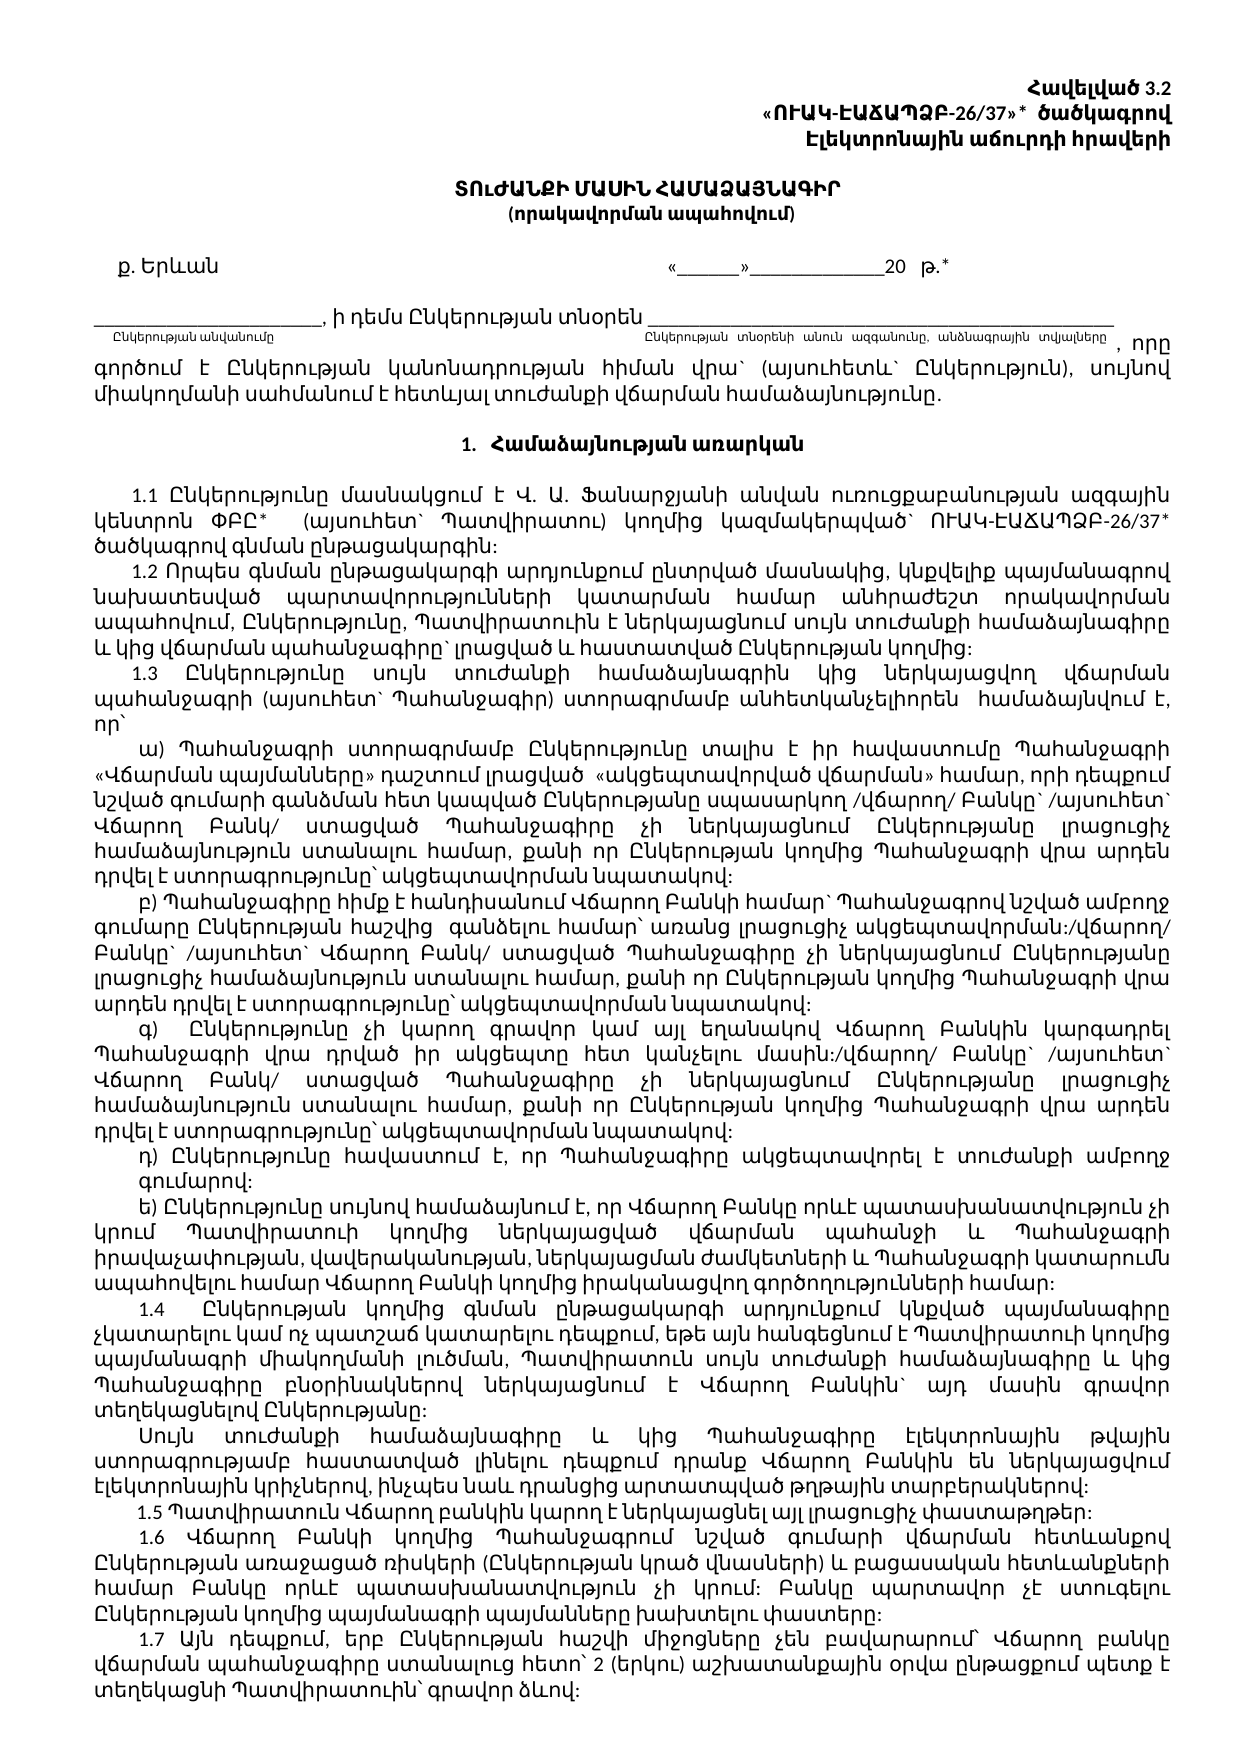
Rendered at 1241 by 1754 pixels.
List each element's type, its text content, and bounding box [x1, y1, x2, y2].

text բ) Պահանջագիրը հիմք է հանդիսանում Վճարող Բանկի համար` Պահանջագրով նշված ամբողջ գումարը Ընկերության հաշվից գանձելու համար՝ առանց լրացուցիչ ակցեպտավորման:/վճարող/ Բանկը` /այսուհետ` Վճարող Բանկ/ ստացված Պահանջագիրը չի ներկայացնում Ընկերությանը լրացուցիչ համաձայնություն ստանալու համար, քանի որ Ընկերության կողմից Պահանջագրի վրա արդեն դրվել է ստորագրությունը՝ ակցեպտավորման նպատակով: [94, 889, 1171, 1016]
text 1.7 Այն դեպքում, երբ Ընկերության հաշվի միջոցները չեն բավարարում՝ Վճարող բանկը վճարման պահանջագիրը ստանալուց հետո՝ 2 (երկու) աշխատանքային օրվա ընթացքում պետք է տեղեկացնի Պատվիրատուին՝ գրավոր ձևով: [94, 1626, 1171, 1702]
text Հավելված 3.2 [94, 75, 1171, 100]
text 1.5 Պատվիրատուն Վճարող բանկին կարող է ներկայացնել այլ լրացուցիչ փաստաթղթեր: [94, 1499, 1171, 1524]
text 1.6 Վճարող Բանկի կողմից Պահանջագրում նշված գումարի վճարման հետևանքով Ընկերության առաջացած ռիսկերի (Ընկերության կրած վնասների) և բացասական հետևանքների համար Բանկը որևէ պատասխանատվություն չի կրում: Բանկը պարտավոր չէ ստուգելու Ընկերության կողմից պայմանագրի պայմանները խախտելու փաստերը: [94, 1524, 1171, 1626]
text ՏՈւԺԱՆՔԻ ՄԱՍԻՆ ՀԱՄԱՁԱՅՆԱԳԻՐ [94, 177, 1171, 202]
text 1. Համաձայնության առարկան [94, 432, 1171, 457]
text 1.1 Ընկերությունը մասնակցում է Վ. Ա. Ֆանարջյանի անվան ուռուցքաբանության ազգային կենտրոն ՓԲԸ* (այսուհետ` Պատվիրատու) կողմից կազմակերպված` ՈՒԱԿ-ԷԱՃԱՊՁԲ-26/37* ծածկագրով գնման ընթացակարգին: [94, 482, 1171, 559]
text գ) Ընկերությունը չի կարող գրավոր կամ այլ եղանակով Վճարող Բանկին կարգադրել Պահանջագրի վրա դրված իր ակցեպտը հետ կանչելու մասին:/վճարող/ Բանկը` /այսուհետ` Վճարող Բանկ/ ստացված Պահանջագիրը չի ներկայացնում Ընկերությանը լրացուցիչ համաձայնություն ստանալու համար, քանի որ Ընկերության կողմից Պահանջագրի վրա արդեն դրվել է ստորագրությունը՝ ակցեպտավորման նպատակով: [94, 1016, 1171, 1143]
text Ընկերության անվանումը Ընկերության տնօրենի անուն ազգանունը, անձնագրային տվյալները , որը գործում է Ընկերության կանոնադրության հիման վրա` (այսուհետև` Ընկերություն), սույնով միակողմանի սահմանում է հետևյալ տուժանքի վճարման համաձայնությունը. [94, 330, 1171, 406]
text «ՈՒԱԿ-ԷԱՃԱՊՁԲ-26/37»* ծածկագրով [94, 100, 1171, 126]
text Սույն տուժանքի համաձայնագիրը և կից Պահանջագիրը էլեկտրոնային թվային ստորագրությամբ հաստատված լինելու դեպքում դրանք Վճարող Բանկին են ներկայացվում էլեկտրոնային կրիչներով, ինչպես նաև դրանցից արտատպված թղթային տարբերակներով: [94, 1423, 1171, 1499]
text ______________________, ի դեմս Ընկերության տնօրեն _____________________________________________ [94, 304, 1171, 330]
text 1.4 Ընկերության կողմից գնման ընթացակարգի արդյունքում կնքված պայմանագիրը չկատարելու կամ ոչ պատշաճ կատարելու դեպքում, եթե այն հանգեցնում է Պատվիրատուի կողմից պայմանագրի միակողմանի լուծման, Պատվիրատուն սույն տուժանքի համաձայնագիրը և կից Պահանջագիրը բնօրինակներով ներկայացնում է Վճարող Բանկին` այդ մասին գրավոր տեղեկացնելով Ընկերությանը: [94, 1296, 1171, 1423]
text 1.3 Ընկերությունը սույն տուժանքի համաձայնագրին կից ներկայացվող վճարման պահանջագրի (այսուհետ` Պահանջագիր) ստորագրմամբ անհետկանչելիորեն համաձայնվում է, որ՝ [94, 660, 1171, 737]
text (որակավորման ապահովում) [94, 202, 1171, 225]
text ե) Ընկերությունը սույնով համաձայնում է, որ Վճարող Բանկը որևէ պատասխանատվություն չի կրում Պատվիրատուի կողմից ներկայացված վճարման պահանջի և Պահանջագրի իրավաչափության, վավերականության, ներկայացման ժամկետների և Պահանջագրի կատարումն ապահովելու համար Վճարող Բանկի կողմից իրականացվող գործողությունների համար: [94, 1194, 1171, 1296]
text դ) Ընկերությունը հավաստում է, որ Պահանջագիրը ակցեպտավորել է տուժանքի ամբողջ գումարով: [138, 1143, 1171, 1194]
text Էլեկտրոնային աճուրդի հրավերի [94, 126, 1171, 151]
text ա) Պահանջագրի ստորագրմամբ Ընկերությունը տալիս է իր հավաստումը Պահանջագրի «Վճարման պայմանները» դաշտում լրացված «ակցեպտավորված վճարման» համար, որի դեպքում նշված գումարի գանձման հետ կապված Ընկերությանը սպասարկող /վճարող/ Բանկը` /այսուհետ` Վճարող Բանկ/ ստացված Պահանջագիրը չի ներկայացնում Ընկերությանը լրացուցիչ համաձայնություն ստանալու համար, քանի որ Ընկերության կողմից Պահանջագրի վրա արդեն դրվել է ստորագրությունը՝ ակցեպտավորման նպատակով: [94, 737, 1171, 889]
text 1.2 Որպես գնման ընթացակարգի արդյունքում ընտրված մասնակից, կնքվելիք պայմանագրով նախատեսված պարտավորությունների կատարման համար անհրաժեշտ որակավորման ապահովում, Ընկերությունը, Պատվիրատուին է ներկայացնում սույն տուժանքի համաձայնագիրը և կից վճարման պահանջագիրը` լրացված և հաստատված Ընկերության կողմից: [94, 559, 1171, 660]
text ք. Երևան «______»_____________20 թ.* [94, 254, 1171, 279]
